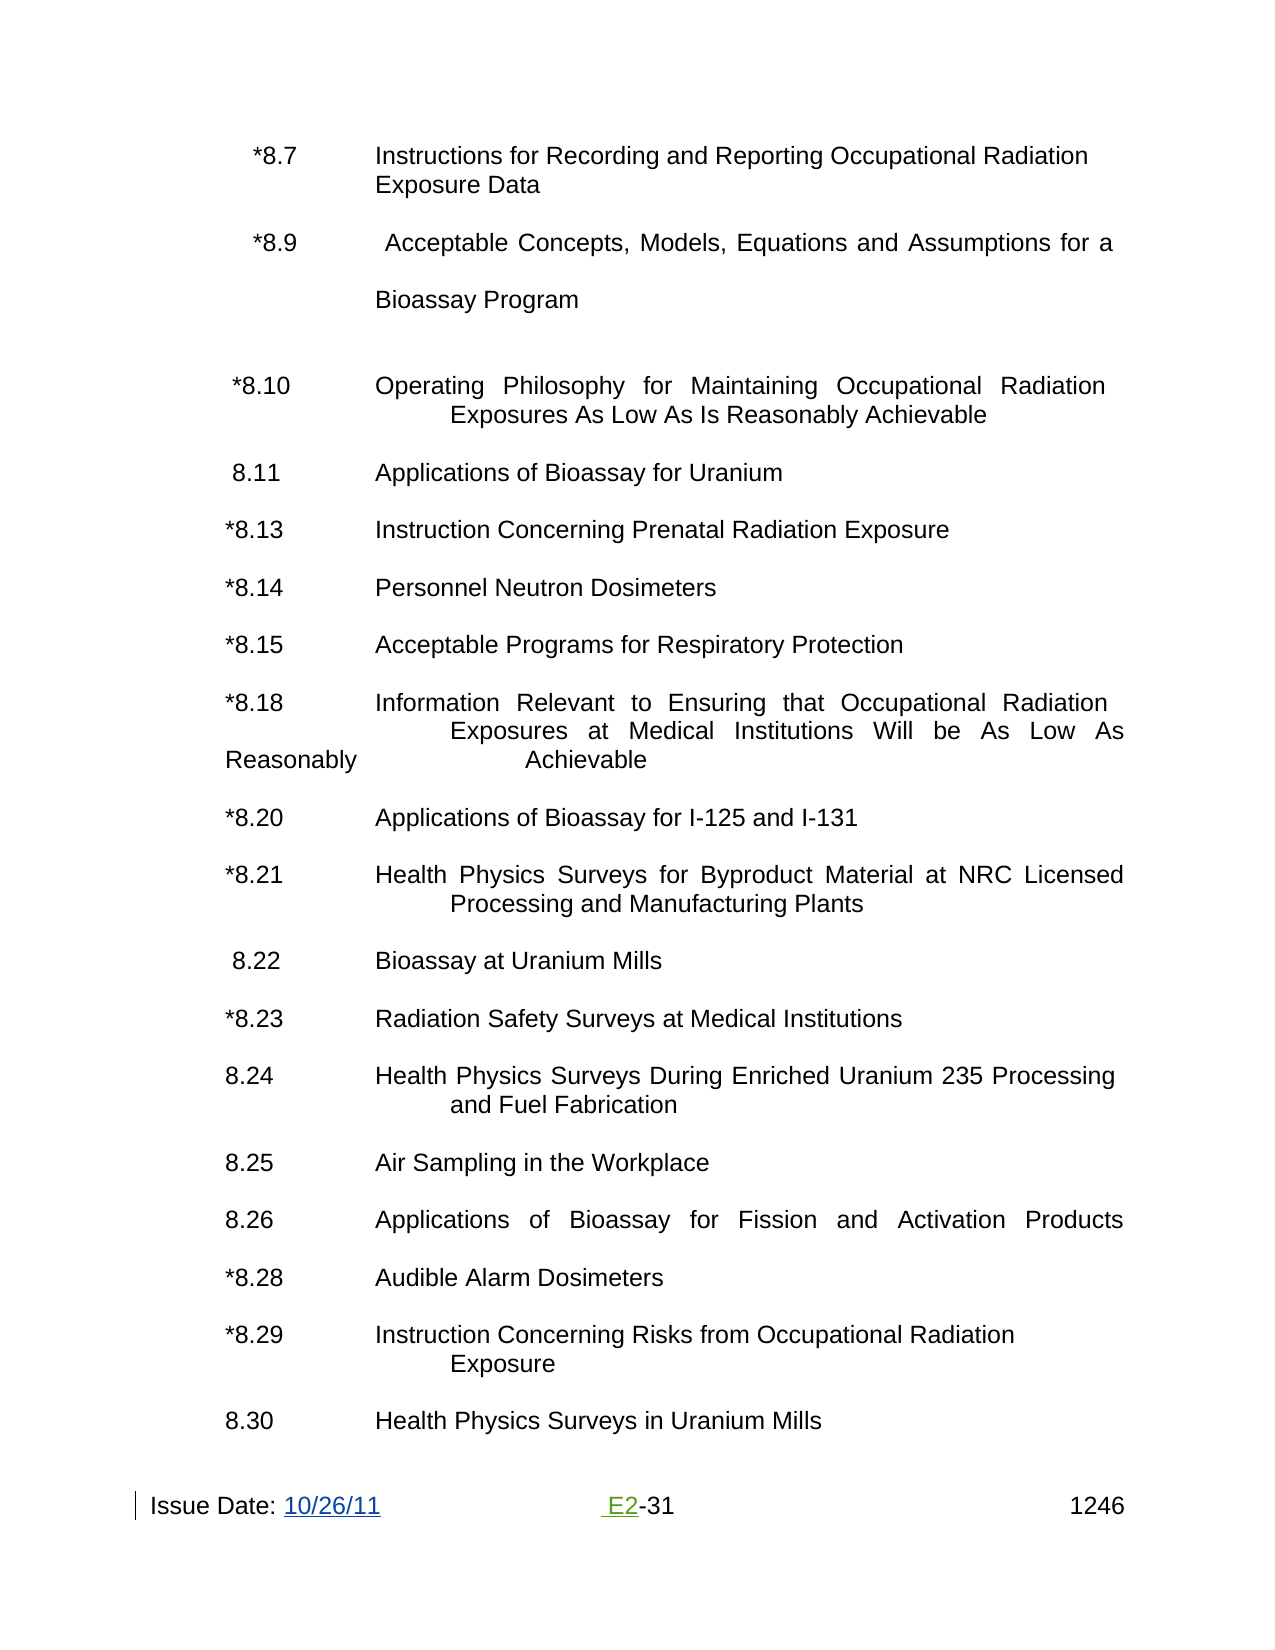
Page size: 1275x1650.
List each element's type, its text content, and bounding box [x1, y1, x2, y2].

text *8.29 Instruction Concerning Risks from Occupational Radiation Exposure 8.30 Health Physics Surveys in Uranium Mills [225, 1291, 1125, 1435]
text *8.13 Instruction Concerning Prenatal Radiation Exposure [225, 486, 1125, 544]
text *8.23 Radiation Safety Surveys at Medical Institutions [225, 975, 1125, 1032]
text *8.9 Acceptable Concepts, Models, Equations and Assumptions for a [225, 199, 1125, 285]
text 8.25 Air Sampling in the Workplace [225, 1119, 1125, 1176]
text 8.24 Health Physics Surveys During Enriched Uranium 235 Processing and Fuel Fabrication [225, 1032, 1125, 1119]
text *8.21 Health Physics Surveys for Byproduct Material at NRC Licensed Processing and Manufacturing Plants [225, 831, 1125, 917]
text Bioassay Program [225, 285, 1125, 314]
text Exposure Data [225, 170, 1125, 199]
text *8.15 Acceptable Programs for Respiratory Protection [225, 601, 1125, 659]
text *8.7 Instructions for Recording and Reporting Occupational Radiation [225, 112, 1125, 170]
text 8.22 Bioassay at Uranium Mills [225, 917, 1125, 975]
text 8.26 Applications of Bioassay for Fission and Activation Products *8.28 Audible Alarm Dosimeters [225, 1176, 1125, 1291]
text *8.18 Information Relevant to Ensuring that Occupational Radiation Exposures at Medical Institutions Will be As Low As Reasonably Achievable *8.20 Applications of Bioassay for I-125 and I-131 [225, 659, 1125, 831]
text *8.10 Operating Philosophy for Maintaining Occupational Radiation Exposures As Low As Is Reasonably Achievable [225, 314, 1125, 429]
text *8.14 Personnel Neutron Dosimeters [225, 544, 1125, 601]
text 8.11 Applications of Bioassay for Uranium [225, 429, 1125, 486]
